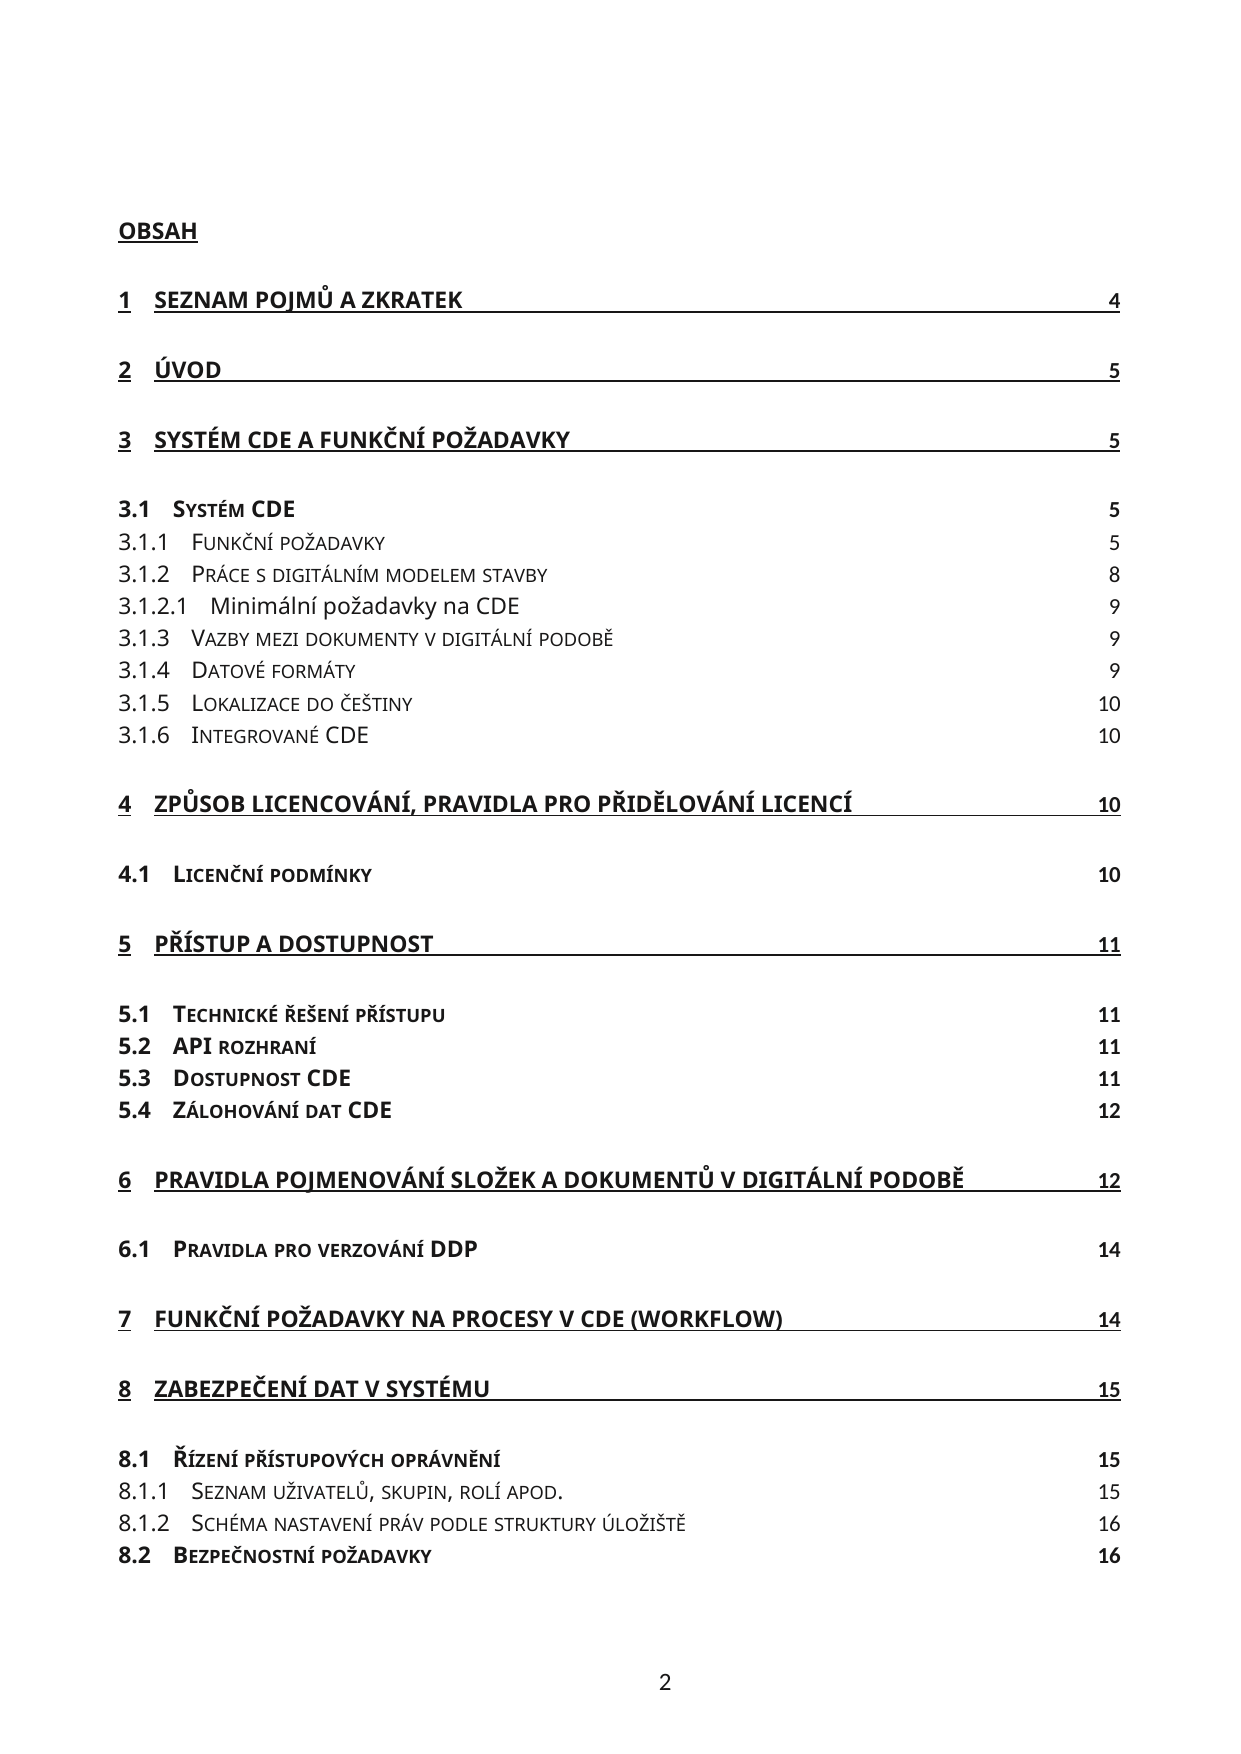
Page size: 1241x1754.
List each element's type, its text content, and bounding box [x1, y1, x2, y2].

text 3.1.4 Datové formáty 9 [118, 654, 1122, 686]
text 3.1.2 Práce s digitálním modelem stavby 8 [118, 558, 1122, 589]
text 6 Pravidla pojmenování složek a dokumentů v digitální podobě 12 [118, 1164, 1122, 1195]
text 8.1.1 Seznam uživatelů, skupin, rolí apod. 15 [118, 1475, 1122, 1506]
text 5.3 Dostupnost CDE 11 [118, 1062, 1122, 1093]
text 8.1.2 Schéma nastavení práv podle struktury úložiště 16 [118, 1507, 1122, 1538]
text 3.1.5 Lokalizace do češtiny 10 [118, 687, 1122, 718]
text 5.4 Zálohování dat CDE 12 [118, 1094, 1122, 1125]
text 7 Funkční požadavky na procesy v CDE (workflow) 14 [118, 1303, 1122, 1334]
text 3 Systém CDE a funkční požadavky 5 [118, 424, 1122, 455]
text 3.1.1 Funkční požadavky 5 [118, 526, 1122, 557]
text 5.2 API rozhraní 11 [118, 1030, 1122, 1061]
text 2 Úvod 5 [118, 354, 1122, 385]
text 4.1 Licenční podmínky 10 [118, 858, 1122, 889]
text 5.1 Technické řešení přístupu 11 [118, 997, 1122, 1029]
text 1 Seznam pojmů a zkratek 4 [118, 284, 1122, 316]
text 8 Zabezpečení dat v systému 15 [118, 1373, 1122, 1404]
text 8.2 Bezpečnostní požadavky 16 [118, 1539, 1122, 1570]
text 5 Přístup a dostupnost 11 [118, 928, 1122, 959]
text 6.1 Pravidla pro verzování DDP 14 [118, 1233, 1122, 1265]
text 3.1 Systém CDE 5 [118, 493, 1122, 525]
text 4 Způsob licencování, pravidla pro přidělování licencí 10 [118, 788, 1122, 820]
text 3.1.2.1 Minimální požadavky na CDE 9 [118, 590, 1122, 621]
text 8.1 Řízení přístupových oprávnění 15 [118, 1442, 1122, 1474]
text 3.1.6 Integrované CDE 10 [118, 719, 1122, 750]
text 3.1.3 Vazby mezi dokumenty v digitální podobě 9 [118, 622, 1122, 653]
text Obsah [118, 215, 1122, 246]
